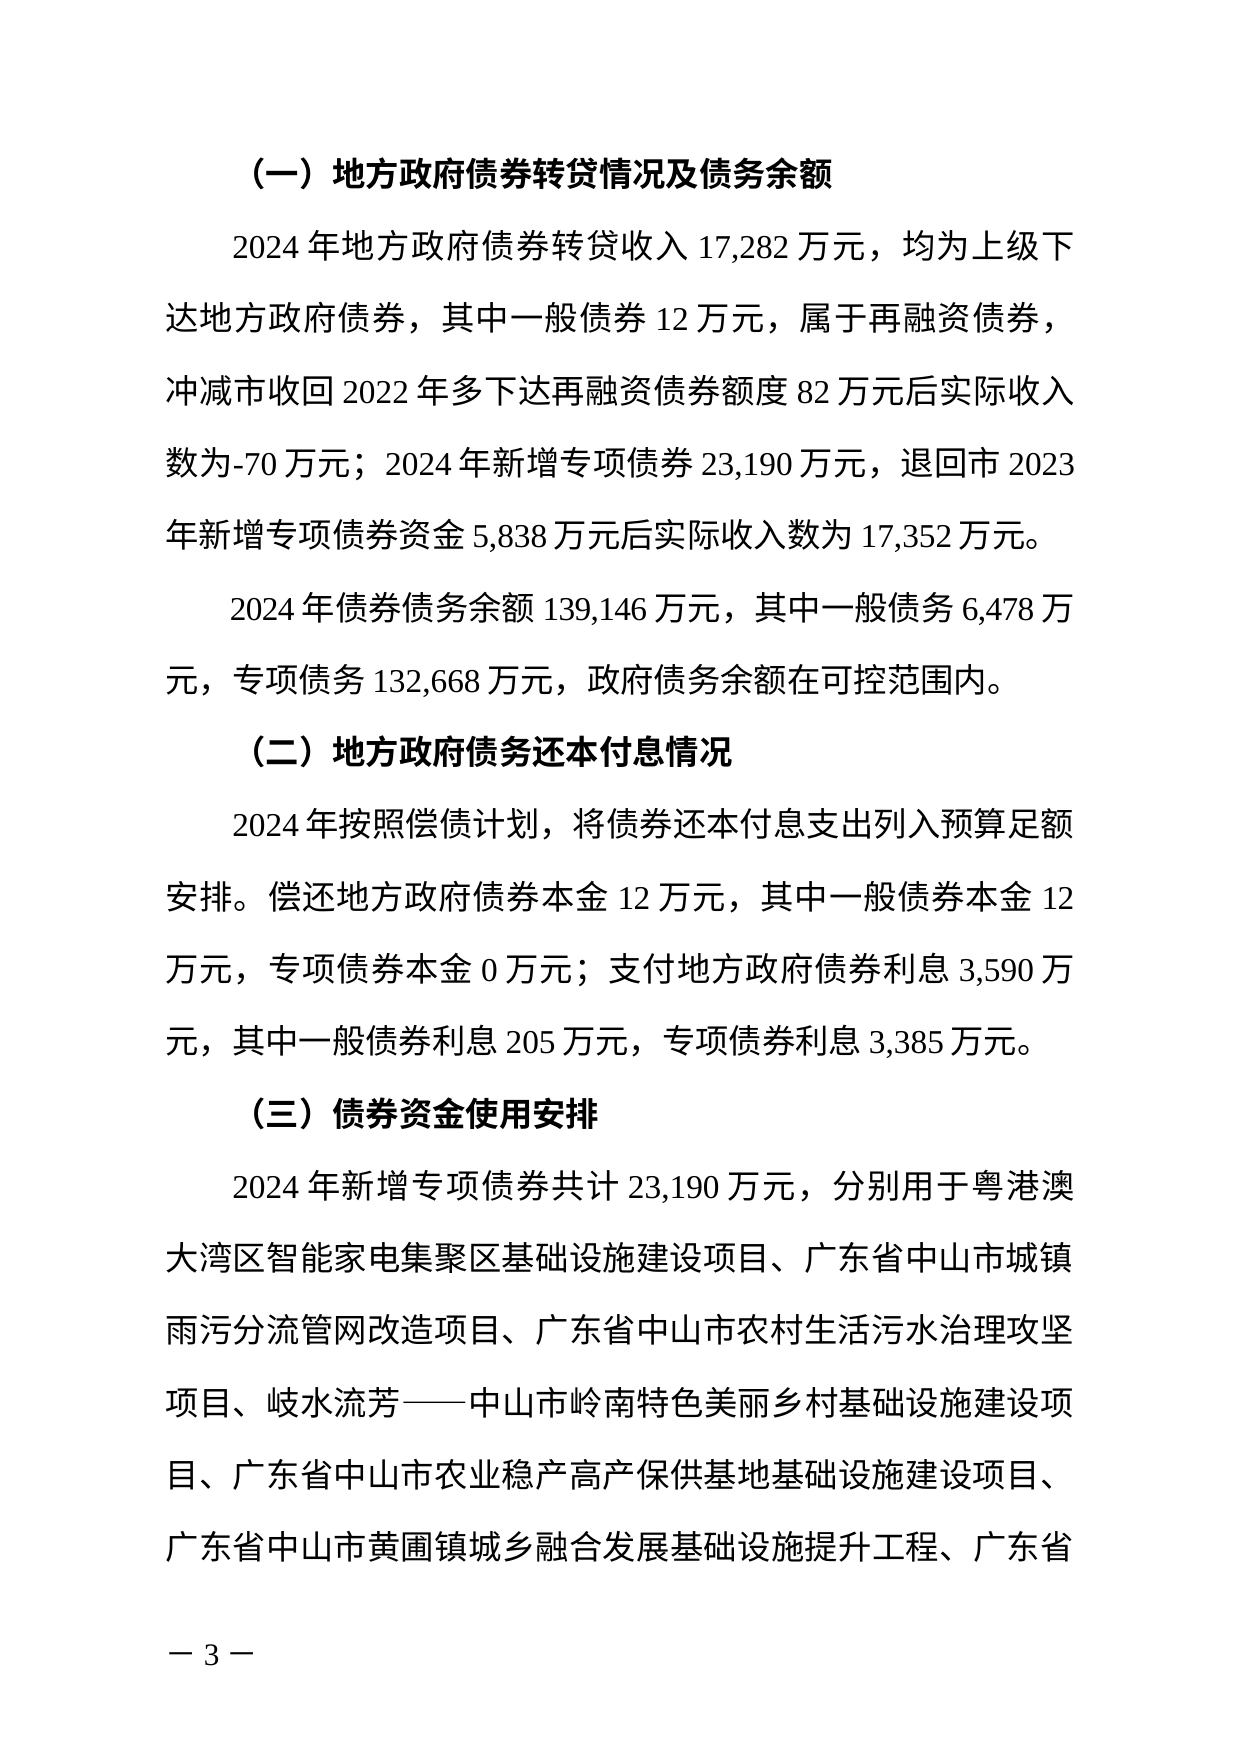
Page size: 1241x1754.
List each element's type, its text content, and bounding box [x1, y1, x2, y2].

text （一）地方政府债券转贷情况及债务余额 [165, 148, 1075, 196]
text 2024年按照偿债计划，将债券还本付息支出列入预算足额安排。偿还地方政府债券本金12万元，其中一般债券本金12万元，专项债券本金0万元；支付地方政府债券利息3,590万元，其中一般债券利息205万元，专项债券利息3,385万元。 [165, 798, 1075, 1063]
text （二）地方政府债务还本付息情况 [165, 726, 1075, 774]
text （三）债券资金使用安排 [165, 1087, 1075, 1136]
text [165, 1160, 1075, 1569]
text 2024年债券债务余额139,146万元，其中一般债务6,478万元，专项债务132,668万元，政府债务余额在可控范围内。 [165, 581, 1075, 702]
text 2024年地方政府债券转贷收入17,282万元，均为上级下达地方政府债券，其中一般债券12万元，属于再融资债券，冲减市收回2022年多下达再融资债券额度82万元后实际收入数为-70万元；2024年新增专项债券23,190万元，退回市2023年新增专项债券资金5,838万元后实际收入数为17,352万元。 [165, 220, 1075, 557]
